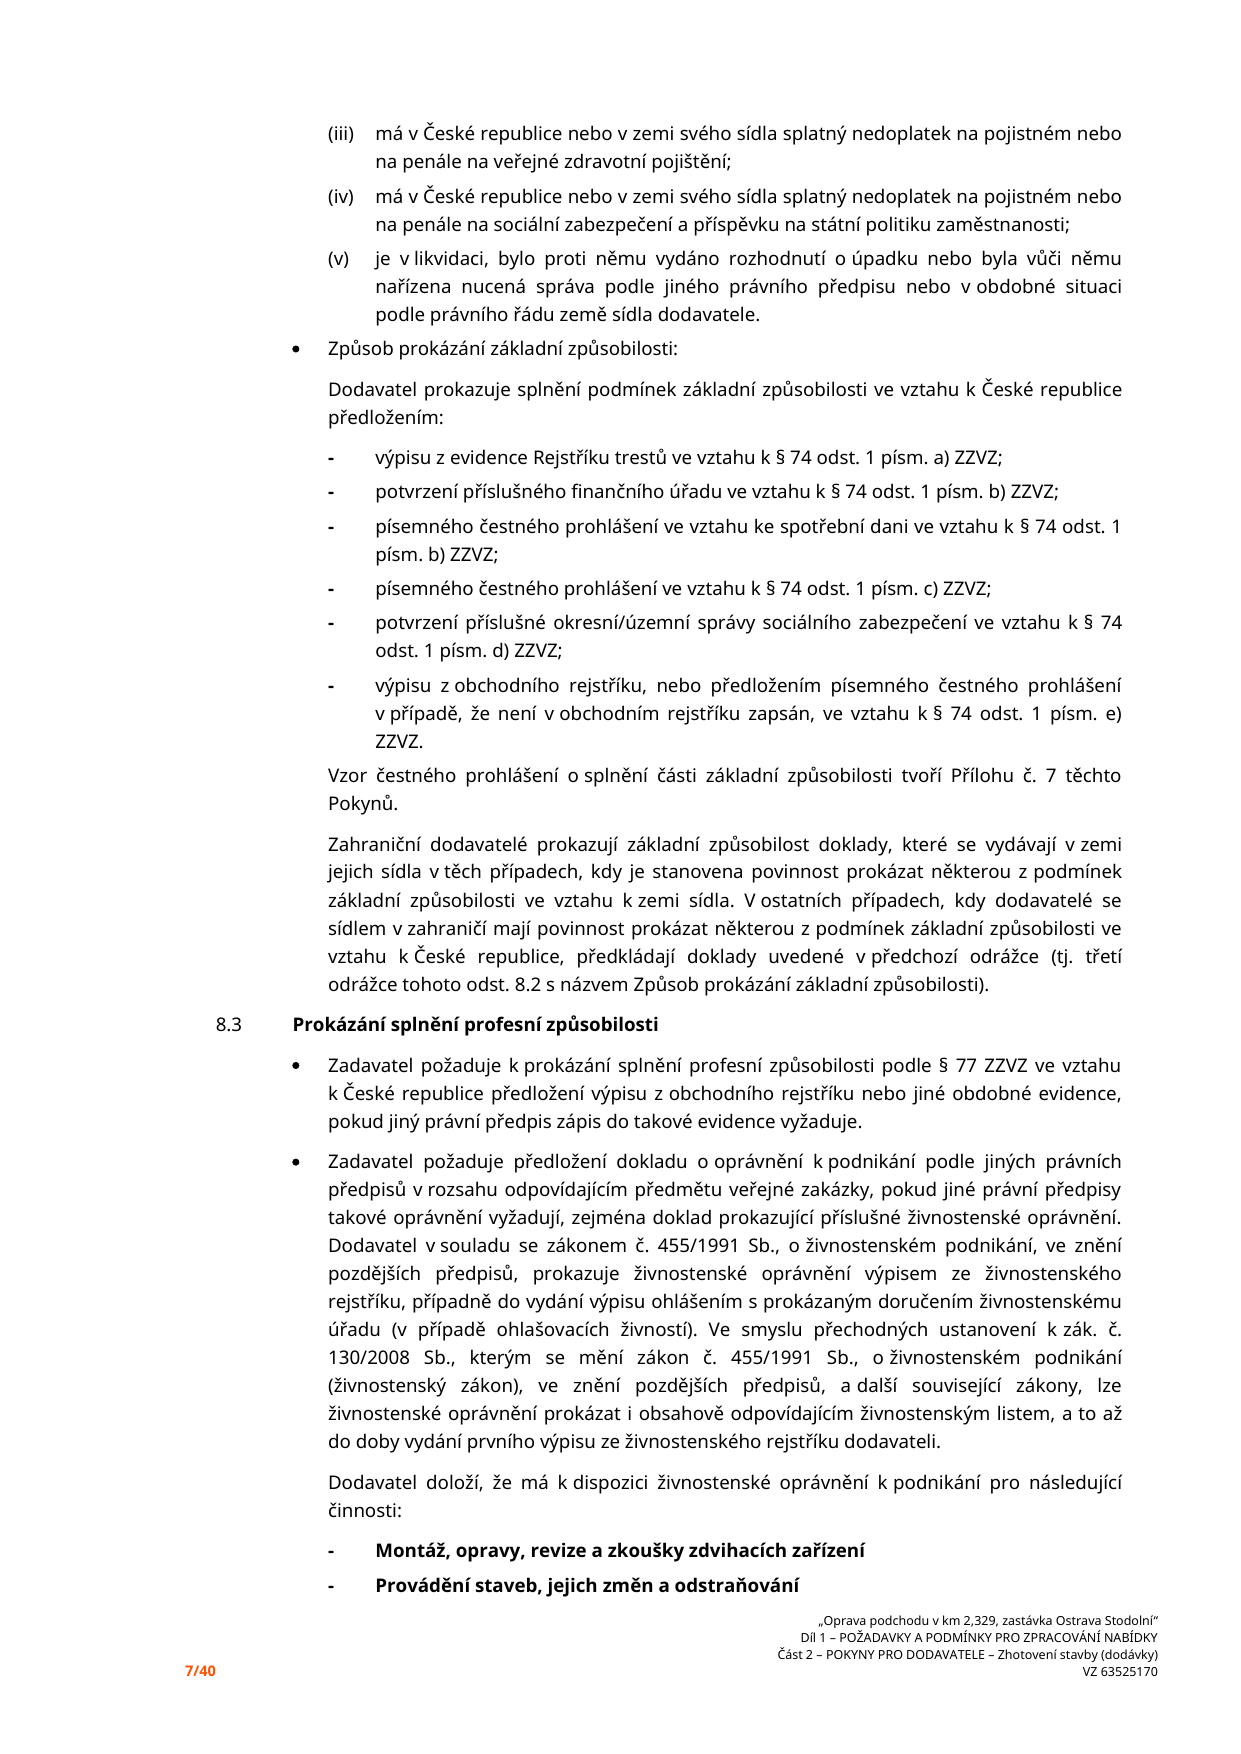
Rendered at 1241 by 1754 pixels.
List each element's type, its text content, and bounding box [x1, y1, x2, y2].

text je v likvidaci, bylo proti němu vydáno rozhodnutí o úpadku nebo byla vůči němu nařízena nucená správa podle jiného právního předpisu nebo v obdobné situaci podle právního řádu země sídla dodavatele. [328, 245, 1122, 327]
text Zadavatel požaduje k prokázání splnění profesní způsobilosti podle § 77 ZZVZ ve vztahu k České republice předložení výpisu z obchodního rejstříku nebo jiné obdobné evidence, pokud jiný právní předpis zápis do takové evidence vyžaduje. [292, 1052, 1122, 1133]
text má v České republice nebo v zemi svého sídla splatný nedoplatek na pojistném nebo na penále na sociální zabezpečení a příspěvku na státní politiku zaměstnanosti; [328, 183, 1122, 236]
text výpisu z evidence Rejstříku trestů ve vztahu k § 74 odst. 1 písm. a) ZZVZ; [328, 444, 1122, 470]
text Prokázání splnění profesní způsobilosti [216, 1011, 1122, 1037]
text Provádění staveb, jejich změn a odstraňování [328, 1572, 1122, 1598]
text písemného čestného prohlášení ve vztahu ke spotřební dani ve vztahu k § 74 odst. 1 písm. b) ZZVZ; [328, 513, 1122, 567]
text Zadavatel požaduje předložení dokladu o oprávnění k podnikání podle jiných právních předpisů v rozsahu odpovídajícím předmětu veřejné zakázky, pokud jiné právní předpisy takové oprávnění vyžadují, zejména doklad prokazující příslušné živnostenské oprávnění. Dodavatel v souladu se zákonem č. 455/1991 Sb., o živnostenském podnikání, ve znění pozdějších předpisů, prokazuje živnostenské oprávnění výpisem ze živnostenského rejstříku, případně do vydání výpisu ohlášením s prokázaným doručením živnostenskému úřadu (v případě ohlašovacích živností). Ve smyslu přechodných ustanovení k zák. č. 130/2008 Sb., kterým se mění zákon č. 455/1991 Sb., o živnostenském podnikání (živnostenský zákon), ve znění pozdějších předpisů, a další související zákony, lze živnostenské oprávnění prokázat i obsahově odpovídajícím živnostenským listem, a to až do doby vydání prvního výpisu ze živnostenského rejstříku dodavateli. [292, 1148, 1122, 1454]
text Dodavatel prokazuje splnění podmínek základní způsobilosti ve vztahu k České republice předložením: [328, 376, 1122, 429]
text výpisu z obchodního rejstříku, nebo předložením písemného čestného prohlášení v případě, že není v obchodním rejstříku zapsán, ve vztahu k § 74 odst. 1 písm. e) ZZVZ. [328, 672, 1122, 753]
text Dodavatel doloží, že má k dispozici živnostenské oprávnění k podnikání pro následující činnosti: [328, 1469, 1122, 1523]
text Způsob prokázání základní způsobilosti: [292, 336, 1122, 361]
text potvrzení příslušného finančního úřadu ve vztahu k § 74 odst. 1 písm. b) ZZVZ; [328, 479, 1122, 504]
text potvrzení příslušné okresní/územní správy sociálního zabezpečení ve vztahu k § 74 odst. 1 písm. d) ZZVZ; [328, 610, 1122, 663]
text má v České republice nebo v zemi svého sídla splatný nedoplatek na pojistném nebo na penále na veřejné zdravotní pojištění; [328, 121, 1122, 174]
text písemného čestného prohlášení ve vztahu k § 74 odst. 1 písm. c) ZZVZ; [328, 575, 1122, 601]
text Vzor čestného prohlášení o splnění části základní způsobilosti tvoří Přílohu č. 7 těchto Pokynů. [328, 762, 1122, 816]
text Montáž, opravy, revize a zkoušky zdvihacích zařízení [328, 1538, 1122, 1563]
text Zahraniční dodavatelé prokazují základní způsobilost doklady, které se vydávají v zemi jejich sídla v těch případech, kdy je stanovena povinnost prokázat některou z podmínek základní způsobilosti ve vztahu k zemi sídla. V ostatních případech, kdy dodavatelé se sídlem v zahraničí mají povinnost prokázat některou z podmínek základní způsobilosti ve vztahu k České republice, předkládají doklady uvedené v předchozí odrážce (tj. třetí odrážce tohoto odst. 8.2 s názvem Způsob prokázání základní způsobilosti). [328, 831, 1122, 996]
